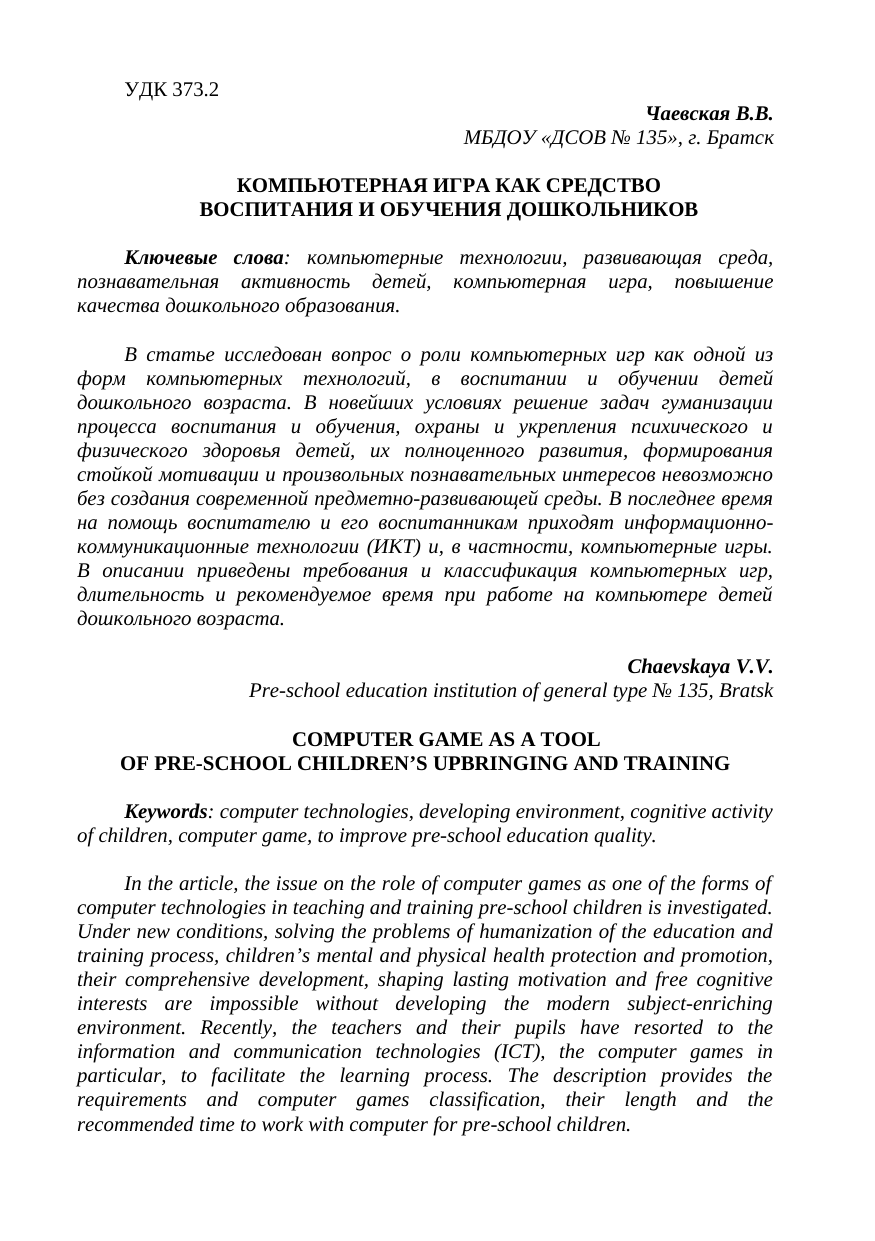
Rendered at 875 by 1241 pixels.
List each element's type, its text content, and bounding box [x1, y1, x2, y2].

text Pre-school education institution of general type № 135, [77, 678, 774, 702]
text КОМПЬЮТЕРНАЯ ИГРА КАК СРЕДСТВО [77, 173, 774, 197]
text Чаевская В.В. [77, 101, 774, 125]
text Ключевые слова: компьютерные технологии, развивающая среда, познавательная активность детей, компьютерная игра, повышение качества дошкольного образования. [77, 245, 774, 317]
text МБДОУ «ДСОВ № 135», г. Братск [77, 125, 774, 149]
text ВОСПИТАНИЯ И ОБУЧЕНИЯ ДОШКОЛЬНИКОВ [77, 197, 774, 221]
text COMPUTER GAME AS A TOOL OF PRE-SCHOOL CHILDREN’S UPBRINGING AND TRAINING [77, 726, 774, 774]
text Keywords: computer technologies, developing environment, cognitive activity of children, computer game, to improve pre-school education quality. [77, 799, 774, 847]
text In the article, the issue on the role of computer games as one of the forms of computer technologies in teaching and training pre-school children is investigated. Under new conditions, solving the problems of humanization of the education and training process, children’s mental and physical health protection and promotion, their comprehensive development, shaping lasting motivation and free cognitive interests are impossible without developing the modern subject-enriching environment. Recently, the teachers and their pupils have resorted to the information and communication technologies (ICT), the computer games in particular, to facilitate the learning process. The description provides the requirements and computer games classification, their length and the recommended time to work with computer for pre-school children. [77, 871, 774, 1136]
text УДК 373.2 [77, 77, 774, 101]
text Chaevskaya V.V. [77, 654, 774, 678]
text В статье исследован вопрос о роли компьютерных игр как одной из форм компьютерных технологий, в воспитании и обучении детей дошкольного возраста. В новейших условиях решение задач гуманизации процесса воспитания и обучения, охраны и укрепления психического и физического здоровья детей, их полноценного развития, формирования стойкой мотивации и произвольных познавательных интересов невозможно без создания современной предметно-развивающей среды. В последнее время на помощь воспитателю и его воспитанникам приходят информационно-коммуникационные технологии (ИКТ) и, в частности, компьютерные игры. В описании приведены требования и классификация компьютерных игр, длительность и рекомендуемое время при работе на компьютере детей дошкольного возраста. [77, 341, 774, 630]
